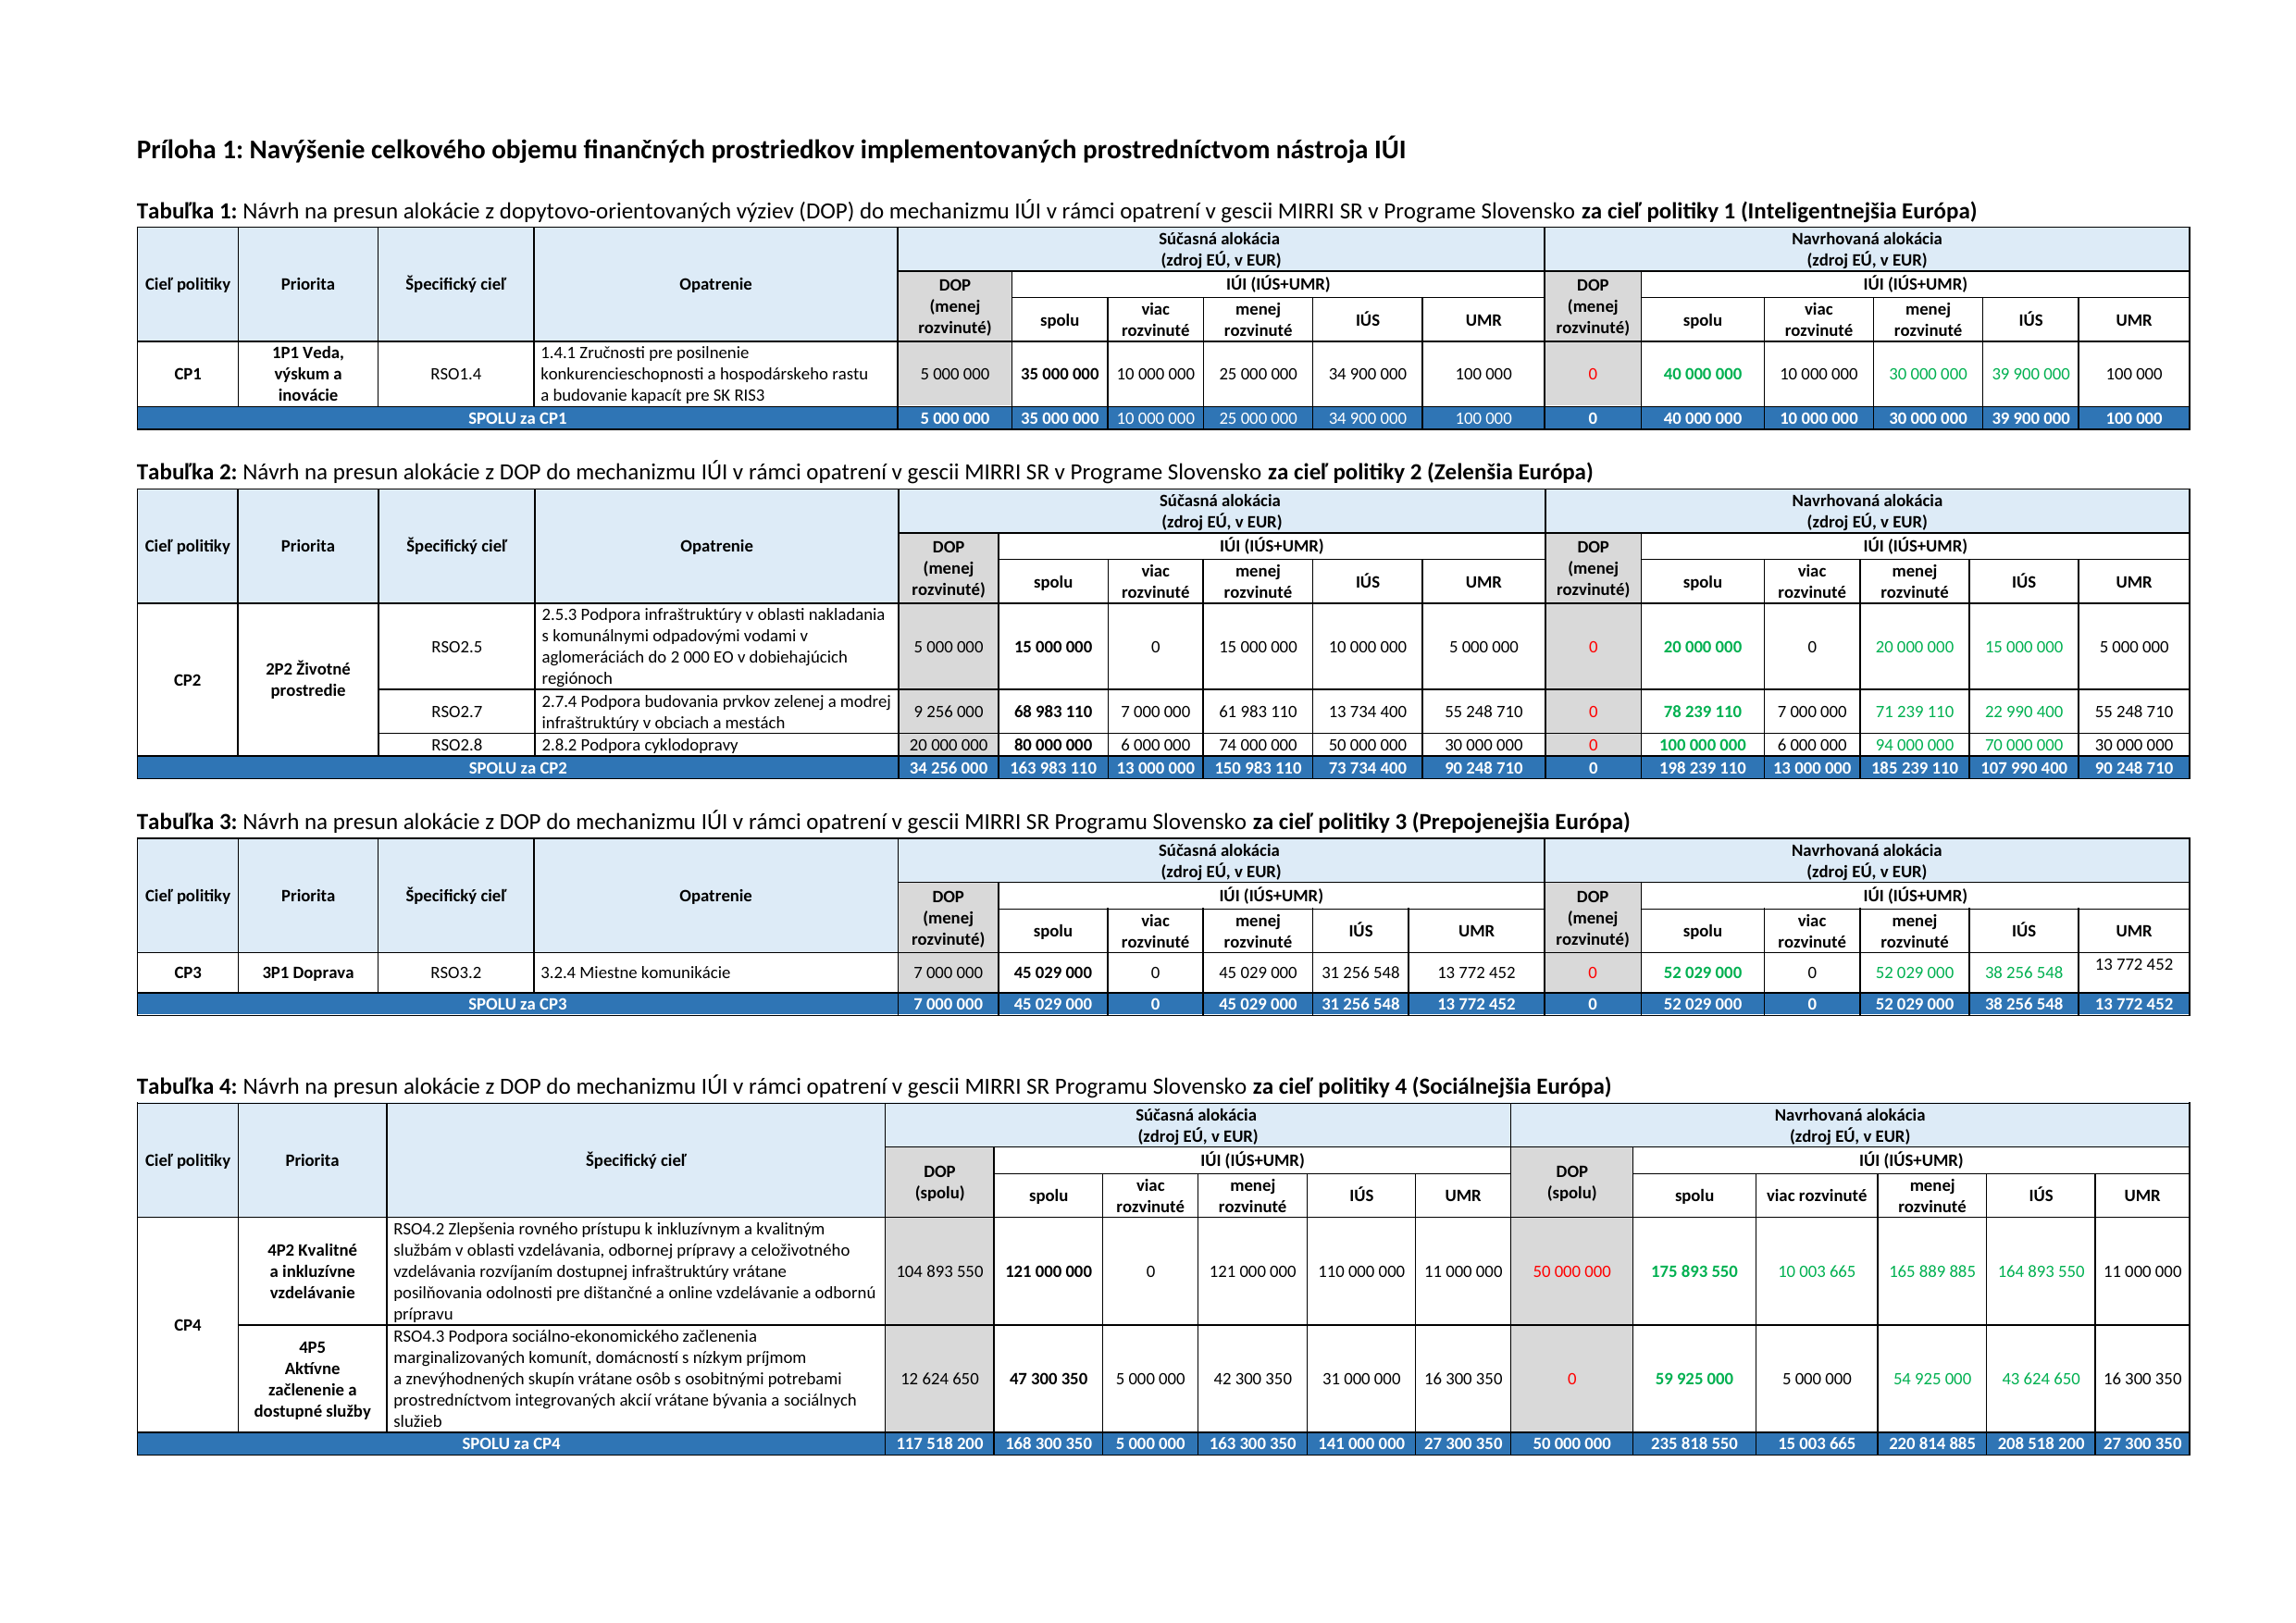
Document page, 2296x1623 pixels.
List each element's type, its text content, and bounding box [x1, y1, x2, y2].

table_cell 0 [1765, 604, 1859, 688]
table_cell 235 818 550 [1633, 1433, 1756, 1455]
table_cell 73 734 400 [1313, 757, 1421, 778]
table_cell 52 029 000 [1861, 994, 1968, 1014]
table_cell 164 893 550 [1987, 1218, 2094, 1324]
table_cell 13 000 000 [1765, 757, 1859, 778]
table_cell 34 256 000 [900, 757, 998, 778]
table_cell SPOLU za CP3 [138, 994, 898, 1014]
table_cell 7 000 000 [1765, 690, 1859, 733]
table_cell spolu [999, 910, 1107, 952]
table_cell 11 000 000 [2096, 1218, 2189, 1324]
table_cell 5 000 000 [899, 407, 1011, 428]
table_header Navrhovaná alokácia (zdroj EÚ, v EUR) [1511, 1104, 2189, 1146]
table_cell 30 000 000 [2079, 734, 2189, 755]
table_cell 52 029 000 [1861, 953, 1968, 992]
table_cell IÚS [1987, 1174, 2094, 1217]
table_cell IÚI (IÚS+UMR) [999, 534, 1545, 559]
table_cell RSO4.2 Zlepšenia rovného prístupu k inkluzívnym a kvalitným službám v oblasti vzdelávania, odbornej prípravy a celoživotného vzdelávania rozvíjaním dostupnej infraštruktúry vrátane posilňovania odolnosti pre dištančné a online vzdelávanie a odbornú prípravu [388, 1218, 885, 1324]
table_cell UMR [2079, 910, 2189, 952]
table_cell 3P1 Doprava [239, 953, 378, 992]
table_cell 2.5.3 Podpora infraštruktúry v oblasti nakladania s komunálnymi odpadovými vodami v aglomeráciách do 2 000 EO v dobiehajúcich regiónoch [536, 604, 898, 688]
table_cell 20 000 000 [900, 734, 998, 755]
table_cell DOP (spolu) [886, 1147, 993, 1217]
text Tabuľka 4: Návrh na presun alokácie z DOP do mechanizmu IÚI v rámci opatrení v gescii MIRRI SR Programu Slovensko za cieľ politiky 4 (Sociálnejšia Európa) [137, 1072, 2189, 1100]
table_cell IÚI (IÚS+UMR) [1642, 272, 2189, 297]
table_header Špecifický cieľ [379, 839, 533, 952]
table_cell IÚS [1313, 560, 1421, 602]
table_cell viac rozvinuté [1109, 298, 1203, 341]
table_cell 104 893 550 [886, 1218, 993, 1324]
table_cell spolu [1642, 298, 1764, 341]
table_cell 39 900 000 [1983, 342, 2078, 405]
table_header Cieľ politiky [138, 1104, 238, 1217]
table_cell 31 256 548 [1313, 953, 1408, 992]
table_cell 15 000 000 [1970, 604, 2078, 688]
table_cell viac rozvinuté [1765, 298, 1873, 341]
table_cell 1P1 Veda, výskum a inovácie [239, 342, 378, 405]
table_cell 100 000 [2079, 407, 2189, 428]
table_header Špecifický cieľ [379, 489, 534, 602]
table_cell 59 925 000 [1633, 1326, 1756, 1431]
table_cell menej rozvinuté [1861, 910, 1968, 952]
table_cell spolu [1642, 910, 1764, 952]
table_cell viac rozvinuté [1765, 560, 1859, 602]
table_header Priorita [239, 489, 378, 602]
table_cell spolu [1642, 560, 1764, 602]
table_cell 0 [1545, 342, 1641, 405]
table_cell 121 000 000 [995, 1218, 1102, 1324]
table_cell 80 000 000 [999, 734, 1108, 755]
table_cell 45 029 000 [1204, 953, 1312, 992]
table_cell 100 000 [2079, 342, 2189, 405]
table_cell 25 000 000 [1204, 342, 1312, 405]
table_header Opatrenie [535, 228, 897, 341]
table_cell 0 [1545, 994, 1641, 1014]
table_cell 220 814 885 [1879, 1433, 1986, 1455]
table_header Špecifický cieľ [379, 228, 533, 341]
table_cell 74 000 000 [1204, 734, 1312, 755]
table_cell 107 990 400 [1970, 757, 2078, 778]
table_cell 208 518 200 [1987, 1433, 2094, 1455]
table_cell RSO2.8 [379, 734, 534, 755]
table_cell UMR [1409, 910, 1544, 952]
table_cell 150 983 110 [1204, 757, 1312, 778]
table_header Priorita [239, 1104, 386, 1217]
table_cell 16 300 350 [2096, 1326, 2189, 1431]
table_cell 5 000 000 [1103, 1433, 1198, 1455]
table_cell menej rozvinuté [1861, 560, 1968, 602]
table_cell menej rozvinuté [1204, 298, 1312, 341]
table_cell 5 000 000 [2079, 604, 2189, 688]
table_header Cieľ politiky [138, 489, 237, 602]
table_cell 0 [1546, 734, 1641, 755]
table_cell 10 000 000 [1313, 604, 1421, 688]
table_cell IÚS [1308, 1174, 1415, 1217]
table_cell IÚS [1983, 298, 2078, 341]
table_header Priorita [239, 839, 378, 952]
table_cell 34 900 000 [1313, 407, 1421, 428]
table_cell 6 000 000 [1765, 734, 1859, 755]
table_cell 50 000 000 [1313, 734, 1421, 755]
table_cell 4P2 Kvalitné a inkluzívne vzdelávanie [239, 1218, 386, 1324]
table_cell spolu [999, 560, 1108, 602]
table_cell menej rozvinuté [1204, 910, 1312, 952]
table_header Navrhovaná alokácia (zdroj EÚ, v EUR) [1546, 489, 2189, 532]
table_cell 52 029 000 [1642, 994, 1764, 1014]
table_cell 94 000 000 [1861, 734, 1968, 755]
table_cell 117 518 200 [886, 1433, 993, 1455]
table_cell 78 239 110 [1642, 690, 1764, 733]
table_cell 110 000 000 [1308, 1218, 1415, 1324]
table_cell viac rozvinuté [1109, 560, 1202, 602]
table_cell CP4 [138, 1218, 238, 1431]
table_cell 30 000 000 [1874, 342, 1982, 405]
table_cell IÚS [1313, 298, 1421, 341]
text Príloha 1: Navýšenie celkového objemu finančných prostriedkov implementovaných prostredníctvom nástroja IÚI [137, 132, 2189, 166]
table_cell 0 [1109, 994, 1202, 1014]
table_cell 3.2.4 Miestne komunikácie [535, 953, 898, 992]
table_cell RSO3.2 [379, 953, 533, 992]
table_cell CP2 [138, 604, 237, 755]
table_cell 50 000 000 [1511, 1433, 1632, 1455]
table_header Opatrenie [536, 489, 898, 602]
table_cell SPOLU za CP1 [138, 407, 897, 428]
table_cell DOP (menej rozvinuté) [900, 534, 998, 602]
table_cell 185 239 110 [1861, 757, 1968, 778]
table_cell IÚI (IÚS+UMR) [999, 883, 1544, 908]
table_cell 0 [1545, 407, 1641, 428]
table_cell 70 000 000 [1970, 734, 2078, 755]
table_cell IÚI (IÚS+UMR) [1642, 883, 2189, 908]
table_cell IÚS [1970, 560, 2078, 602]
table_cell 47 300 350 [995, 1326, 1102, 1431]
table_cell 13 772 452 [2079, 953, 2189, 992]
table_cell 45 029 000 [1204, 994, 1312, 1014]
table_cell RSO2.7 [379, 690, 534, 733]
table_cell 71 239 110 [1861, 690, 1968, 733]
table_cell RSO4.3 Podpora sociálno-ekonomického začlenenia marginalizovaných komunít, domácností s nízkym príjmom a znevýhodnených skupín vrátane osôb s osobitnými potrebami prostredníctvom integrovaných akcií vrátane bývania a sociálnych služieb [388, 1326, 885, 1431]
table_header Súčasná alokácia (zdroj EÚ, v EUR) [886, 1104, 1510, 1146]
table_cell 100 000 [1423, 407, 1544, 428]
table_cell 168 300 350 [995, 1433, 1102, 1455]
table_cell menej rozvinuté [1204, 560, 1312, 602]
table_cell IÚI (IÚS+UMR) [1642, 534, 2189, 559]
table_cell 0 [1546, 690, 1641, 733]
table_cell 0 [1545, 953, 1641, 992]
table_header Navrhovaná alokácia (zdroj EÚ, v EUR) [1545, 839, 2189, 882]
table_cell 13 772 452 [2079, 994, 2189, 1014]
table_cell CP3 [138, 953, 238, 992]
table_cell spolu [1012, 298, 1107, 341]
table_cell 10 000 000 [1109, 342, 1203, 405]
table_cell IÚI (IÚS+UMR) [1012, 272, 1544, 297]
table_cell 22 990 400 [1970, 690, 2078, 733]
table_cell 5 000 000 [899, 342, 1011, 405]
table_cell viac rozvinuté [1756, 1174, 1877, 1217]
table_header Priorita [239, 228, 378, 341]
table_cell 13 772 452 [1409, 953, 1544, 992]
table_cell 31 000 000 [1308, 1326, 1415, 1431]
table_header Opatrenie [535, 839, 898, 952]
table_header Súčasná alokácia (zdroj EÚ, v EUR) [899, 228, 1544, 270]
table_cell IÚI (IÚS+UMR) [995, 1147, 1510, 1172]
table_cell 16 300 350 [1416, 1326, 1510, 1431]
table_cell 30 000 000 [1874, 407, 1982, 428]
table_cell UMR [2079, 298, 2189, 341]
table_cell 25 000 000 [1204, 407, 1312, 428]
table_cell 20 000 000 [1642, 604, 1764, 688]
table_cell 30 000 000 [1423, 734, 1545, 755]
table_cell 10 003 665 [1756, 1218, 1877, 1324]
table_cell 35 000 000 [1012, 342, 1107, 405]
table_cell 2.7.4 Podpora budovania prvkov zelenej a modrej infraštruktúry v obciach a mestách [536, 690, 898, 733]
table_cell SPOLU za CP2 [138, 757, 898, 778]
table_cell 0 [1546, 604, 1641, 688]
table_header Súčasná alokácia (zdroj EÚ, v EUR) [900, 489, 1545, 532]
table_cell 0 [1765, 953, 1859, 992]
table_cell 27 300 350 [1416, 1433, 1510, 1455]
table_cell SPOLU za CP4 [138, 1433, 885, 1455]
table_header Navrhovaná alokácia (zdroj EÚ, v EUR) [1545, 228, 2189, 270]
table_cell 12 624 650 [886, 1326, 993, 1431]
table_cell 52 029 000 [1642, 953, 1764, 992]
text Tabuľka 2: Návrh na presun alokácie z DOP do mechanizmu IÚI v rámci opatrení v gescii MIRRI SR v Programe Slovensko za cieľ politiky 2 (Zelenšia Európa) [137, 458, 2189, 486]
table_cell RSO1.4 [379, 342, 533, 405]
table_cell 20 000 000 [1861, 604, 1968, 688]
table_cell 90 248 710 [2079, 757, 2189, 778]
table_cell RSO2.5 [379, 604, 534, 688]
table_cell spolu [995, 1174, 1102, 1217]
table_cell 5 000 000 [900, 604, 998, 688]
table_cell menej rozvinuté [1874, 298, 1982, 341]
table_cell 11 000 000 [1416, 1218, 1510, 1324]
table_cell 10 000 000 [1765, 342, 1873, 405]
table_cell 175 893 550 [1633, 1218, 1756, 1324]
table_header Cieľ politiky [138, 839, 238, 952]
table_cell 9 256 000 [900, 690, 998, 733]
table_cell IÚS [1313, 910, 1408, 952]
table_cell DOP (menej rozvinuté) [899, 883, 998, 952]
table_cell DOP (menej rozvinuté) [1545, 883, 1641, 952]
table_cell 38 256 548 [1970, 953, 2078, 992]
table_cell 141 000 000 [1308, 1433, 1415, 1455]
table_header Cieľ politiky [138, 228, 238, 341]
table_cell DOP (menej rozvinuté) [899, 272, 1011, 341]
table_cell 7 000 000 [899, 953, 998, 992]
table_cell 15 003 665 [1756, 1433, 1877, 1455]
table_cell 6 000 000 [1109, 734, 1202, 755]
table_cell 198 239 110 [1642, 757, 1764, 778]
table_cell 2P2 Životné prostredie [239, 604, 378, 755]
table_cell 68 983 110 [999, 690, 1108, 733]
table_cell 55 248 710 [2079, 690, 2189, 733]
table_cell viac rozvinuté [1103, 1174, 1198, 1217]
table_cell 42 300 350 [1198, 1326, 1307, 1431]
table_cell UMR [1416, 1174, 1510, 1217]
text Tabuľka 3: Návrh na presun alokácie z DOP do mechanizmu IÚI v rámci opatrení v gescii MIRRI SR Programu Slovensko za cieľ politiky 3 (Prepojenejšia Európa) [137, 807, 2189, 836]
table_cell 0 [1546, 757, 1641, 778]
table_cell 121 000 000 [1198, 1218, 1307, 1324]
table_cell 0 [1103, 1218, 1198, 1324]
table_cell 0 [1511, 1326, 1632, 1431]
table_cell menej rozvinuté [1879, 1174, 1986, 1217]
table_cell viac rozvinuté [1765, 910, 1859, 952]
table_cell 7 000 000 [899, 994, 998, 1014]
table_cell 100 000 [1423, 342, 1544, 405]
table_cell 163 300 350 [1198, 1433, 1307, 1455]
table_cell 5 000 000 [1103, 1326, 1198, 1431]
table_cell IÚI (IÚS+UMR) [1633, 1147, 2189, 1172]
table_cell 35 000 000 [1012, 407, 1107, 428]
table_cell UMR [1423, 298, 1544, 341]
table_cell 10 000 000 [1765, 407, 1873, 428]
text Tabuľka 1: Návrh na presun alokácie z dopytovo-orientovaných výziev (DOP) do mechanizmu IÚI v rámci opatrení v gescii MIRRI SR v Programe Slovensko za cieľ politiky 1 (Inteligentnejšia Európa) [137, 196, 2189, 224]
table_cell 55 248 710 [1423, 690, 1545, 733]
table_cell UMR [1423, 560, 1545, 602]
table_cell 45 029 000 [999, 994, 1107, 1014]
table_cell 163 983 110 [999, 757, 1108, 778]
table_cell 40 000 000 [1642, 342, 1764, 405]
table_cell 38 256 548 [1970, 994, 2078, 1014]
table_cell 13 772 452 [1409, 994, 1544, 1014]
table_cell 90 248 710 [1423, 757, 1545, 778]
table_cell 7 000 000 [1109, 690, 1202, 733]
table_cell CP1 [138, 342, 238, 405]
table_cell 1.4.1 Zručnosti pre posilnenie konkurencieschopnosti a hospodárskeho rastu a budovanie kapacít pre SK RIS3 [535, 342, 897, 405]
table_cell 34 900 000 [1313, 342, 1421, 405]
table_cell 0 [1765, 994, 1859, 1014]
table_cell 15 000 000 [999, 604, 1108, 688]
table_cell 0 [1109, 953, 1202, 992]
table_cell DOP (menej rozvinuté) [1545, 272, 1641, 341]
table_cell 4P5 Aktívne začlenenie a dostupné služby [239, 1326, 386, 1431]
table_cell 0 [1109, 604, 1202, 688]
table_cell 27 300 350 [2096, 1433, 2189, 1455]
table_cell IÚS [1970, 910, 2078, 952]
table_cell 2.8.2 Podpora cyklodopravy [536, 734, 898, 755]
table_cell 13 000 000 [1109, 757, 1202, 778]
table_header Súčasná alokácia (zdroj EÚ, v EUR) [899, 839, 1544, 882]
table_cell 165 889 885 [1879, 1218, 1986, 1324]
table_cell 54 925 000 [1879, 1326, 1986, 1431]
table_cell 45 029 000 [999, 953, 1107, 992]
table_cell DOP (spolu) [1511, 1147, 1632, 1217]
table_header Špecifický cieľ [388, 1104, 885, 1217]
table_cell 10 000 000 [1109, 407, 1203, 428]
table_cell viac rozvinuté [1109, 910, 1202, 952]
table_cell 31 256 548 [1313, 994, 1408, 1014]
table_cell 15 000 000 [1204, 604, 1312, 688]
table_cell 61 983 110 [1204, 690, 1312, 733]
table_cell 50 000 000 [1511, 1218, 1632, 1324]
table_cell DOP (menej rozvinuté) [1546, 534, 1641, 602]
table_cell 40 000 000 [1642, 407, 1764, 428]
table_cell 5 000 000 [1423, 604, 1545, 688]
table_cell UMR [2096, 1174, 2189, 1217]
table_cell UMR [2079, 560, 2189, 602]
table_cell spolu [1633, 1174, 1756, 1217]
table_cell 13 734 400 [1313, 690, 1421, 733]
table_cell 39 900 000 [1983, 407, 2078, 428]
table_cell 5 000 000 [1756, 1326, 1877, 1431]
table_cell 43 624 650 [1987, 1326, 2094, 1431]
table_cell 100 000 000 [1642, 734, 1764, 755]
table_cell menej rozvinuté [1198, 1174, 1307, 1217]
